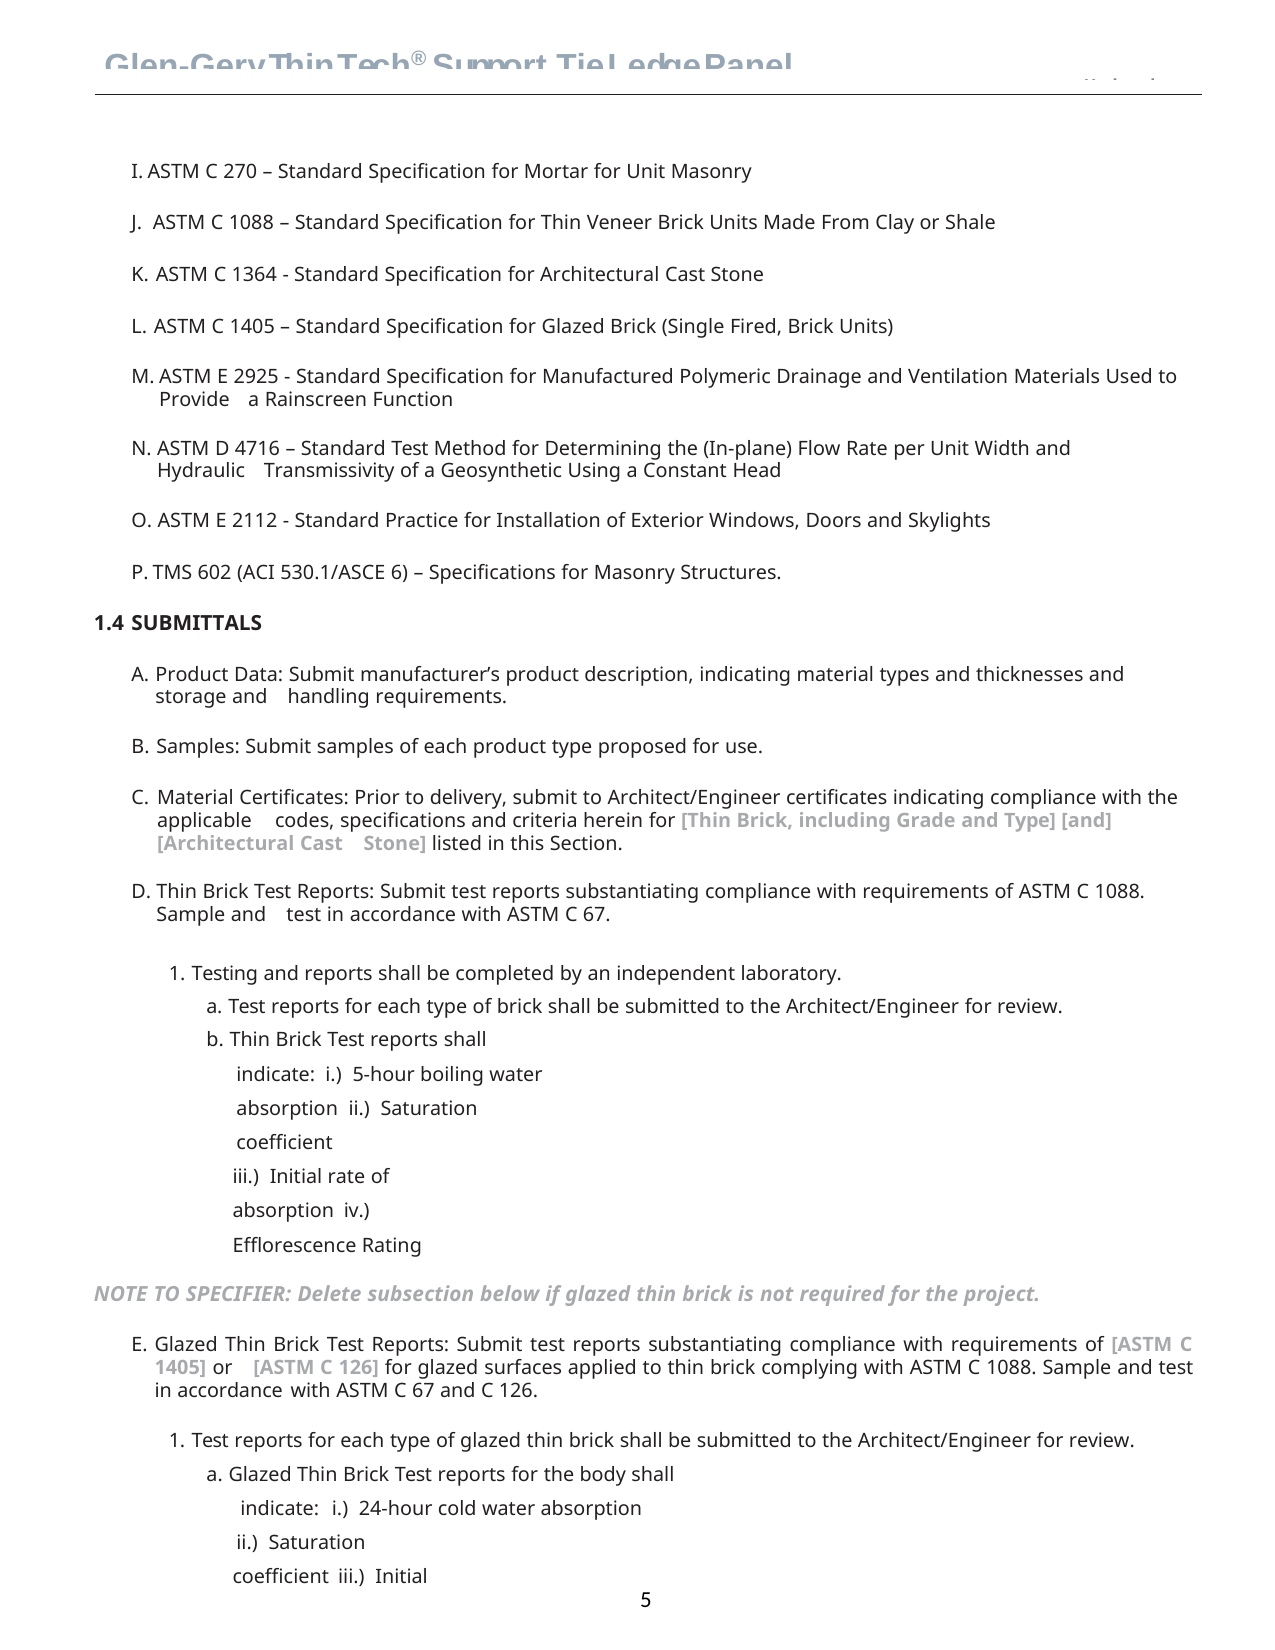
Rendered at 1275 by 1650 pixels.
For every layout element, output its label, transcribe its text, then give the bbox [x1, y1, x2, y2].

list Thin Brick Test Reports: Submit test reports substantiating compliance with requirements of ASTM C 1088. Sample and test in accordance with ASTM C 67. [131, 880, 1183, 926]
list Glazed Thin Brick Test reports for the body shall indicate: i.) 24-hour cold water absorption [206, 1460, 724, 1521]
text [232, 1528, 467, 1589]
list Testing and reports shall be completed by an independent laboratory. [169, 959, 1212, 986]
list Test reports for each type of glazed thin brick shall be submitted to the Architect/Engineer for review. [169, 1426, 1212, 1453]
list Test reports for each type of brick shall be submitted to the Architect/Engineer for review. [206, 992, 1212, 1019]
list Samples: Submit samples of each product type proposed for use. [131, 733, 1212, 760]
list TMS 602 (ACI 530.1/ASCE 6) – Specifications for Masonry Structures. [131, 558, 1212, 585]
list ASTM C 270 – Standard Specification for Mortar for Unit Masonry [131, 157, 1212, 184]
list Product Data: Submit manufacturer’s product description, indicating material types and thicknesses and storage and handling requirements. [131, 663, 1155, 708]
subtitle NOTE TO SPECIFIER: Delete subsection below if glazed thin brick is not required for the project. [94, 1279, 1212, 1308]
list ASTM C 1364 - Standard Specification for Architectural Cast Stone [131, 260, 1212, 287]
list Thin Brick Test reports shall indicate: i.) 5-hour boiling water absorption ii.) Saturation coefficient [206, 1026, 547, 1155]
list ASTM D 4716 – Standard Test Method for Determining the (In-plane) Flow Rate per Unit Width and Hydraulic Transmissivity of a Geosynthetic Using a Constant Head [131, 437, 1101, 482]
list ASTM E 2112 - Standard Practice for Installation of Exterior Windows, Doors and Skylights [131, 507, 1212, 534]
list ASTM E 2925 - Standard Specification for Manufactured Polymeric Drainage and Ventilation Materials Used to Provide a Rainscreen Function [131, 365, 1183, 411]
text iii.) Initial rate of absorption iv.) Efflorescence Rating [232, 1162, 472, 1258]
list Glazed Thin Brick Test Reports: Submit test reports substantiating compliance with requirements of [ASTM C 1405] or [ASTM C 126] for glazed surfaces applied to thin brick complying with ASTM C 1088. Sample and test in accordance with ASTM C 67 and C 126. [131, 1333, 1193, 1402]
list ASTM C 1088 – Standard Specification for Thin Veneer Brick Units Made From Clay or Shale [131, 208, 1212, 236]
list ASTM C 1405 – Standard Specification for Glazed Brick (Single Fired, Brick Units) [131, 312, 1212, 339]
list Material Certificates: Prior to delivery, submit to Architect/Engineer certificates indicating compliance with the applicable codes, specifications and criteria herein for [Thin Brick, including Grade and Type] [and] [Architectural Cast Stone] listed in this Section. [131, 786, 1183, 854]
subtitle SUBMITTALS [94, 608, 1212, 637]
